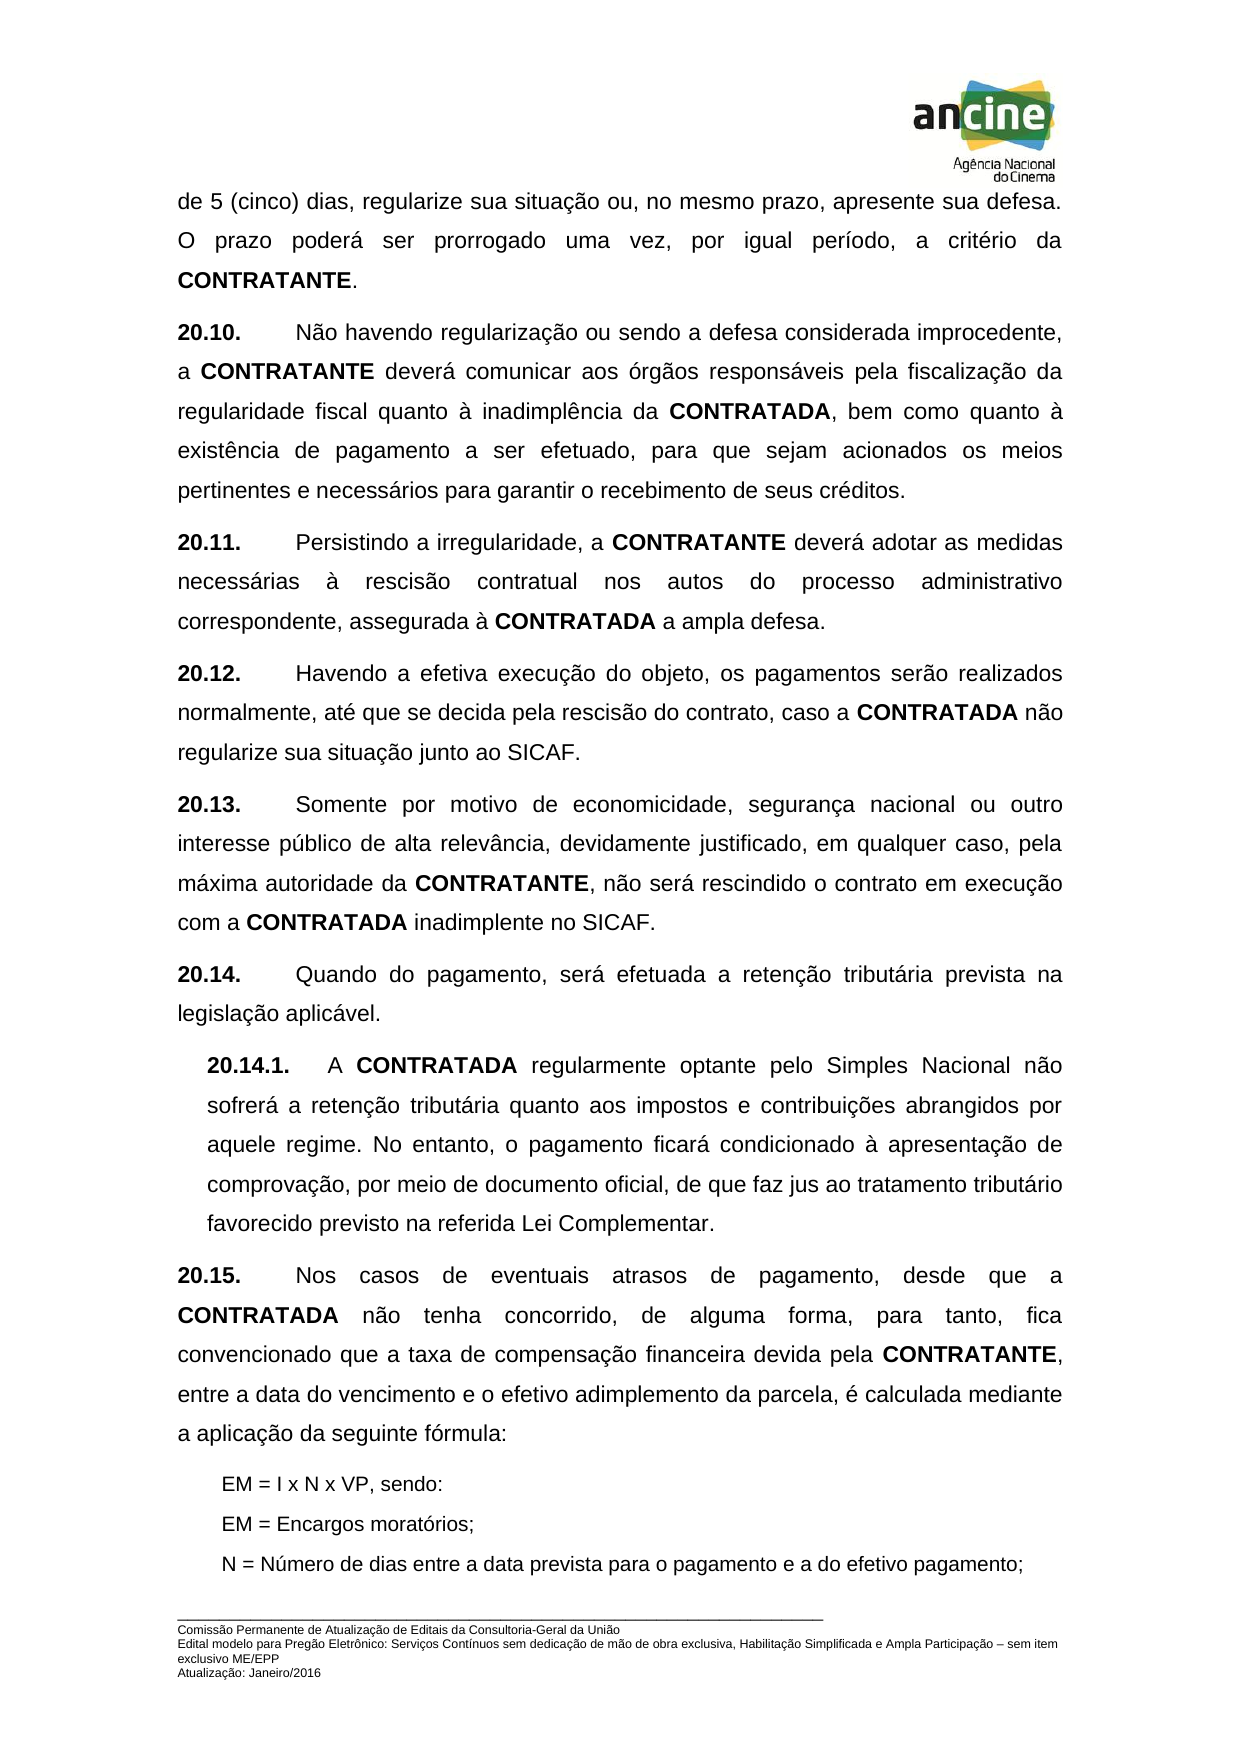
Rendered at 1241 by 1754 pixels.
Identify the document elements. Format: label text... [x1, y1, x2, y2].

list Nos casos de eventuais atrasos de pagamento, desde que a Contratada não tenha concorrido, de alguma forma, para tanto, fica convencionado que a taxa de compensação financeira devida pela contratante, entre a data do vencimento e o efetivo adimplemento da parcela, é calculada mediante a aplicação da seguinte fórmula: [177, 1262, 1063, 1447]
list Havendo a efetiva execução do objeto, os pagamentos serão realizados normalmente, até que se decida pela rescisão do contrato, caso a Contratada não regularize sua situação junto ao SICAF. [177, 659, 1063, 765]
text EM = Encargos moratórios; [221, 1512, 1063, 1536]
list Persistindo a irregularidade, a contratante deverá adotar as medidas necessárias à rescisão contratual nos autos do processo administrativo correspondente, assegurada à Contratada a ampla defesa. [177, 529, 1063, 634]
list A Contratada regularmente optante pelo Simples Nacional não sofrerá a retenção tributária quanto aos impostos e contribuições abrangidos por aquele regime. No entanto, o pagamento ficará condicionado à apresentação de comprovação, por meio de documento oficial, de que faz jus ao tratamento tributário favorecido previsto na referida Lei Complementar. [207, 1052, 1063, 1237]
text N = Número de dias entre a data prevista para o pagamento e a do efetivo pagamento; [221, 1552, 1063, 1576]
list Quando do pagamento, será efetuada a retenção tributária prevista na legislação aplicável. [177, 961, 1063, 1027]
list Somente por motivo de economicidade, segurança nacional ou outro interesse público de alta relevância, devidamente justificado, em qualquer caso, pela máxima autoridade da contratante, não será rescindido o contrato em execução com a Contratada inadimplente no SICAF. [177, 791, 1063, 935]
picture [908, 73, 1064, 188]
text EM = I x N x VP, sendo: [221, 1472, 1063, 1496]
list Não havendo regularização ou sendo a defesa considerada improcedente, a contratante deverá comunicar aos órgãos responsáveis pela fiscalização da regularidade fiscal quanto à inadimplência da Contratada, bem como quanto à existência de pagamento a ser efetuado, para que sejam acionados os meios pertinentes e necessários para garantir o recebimento de seus créditos. [177, 319, 1063, 503]
